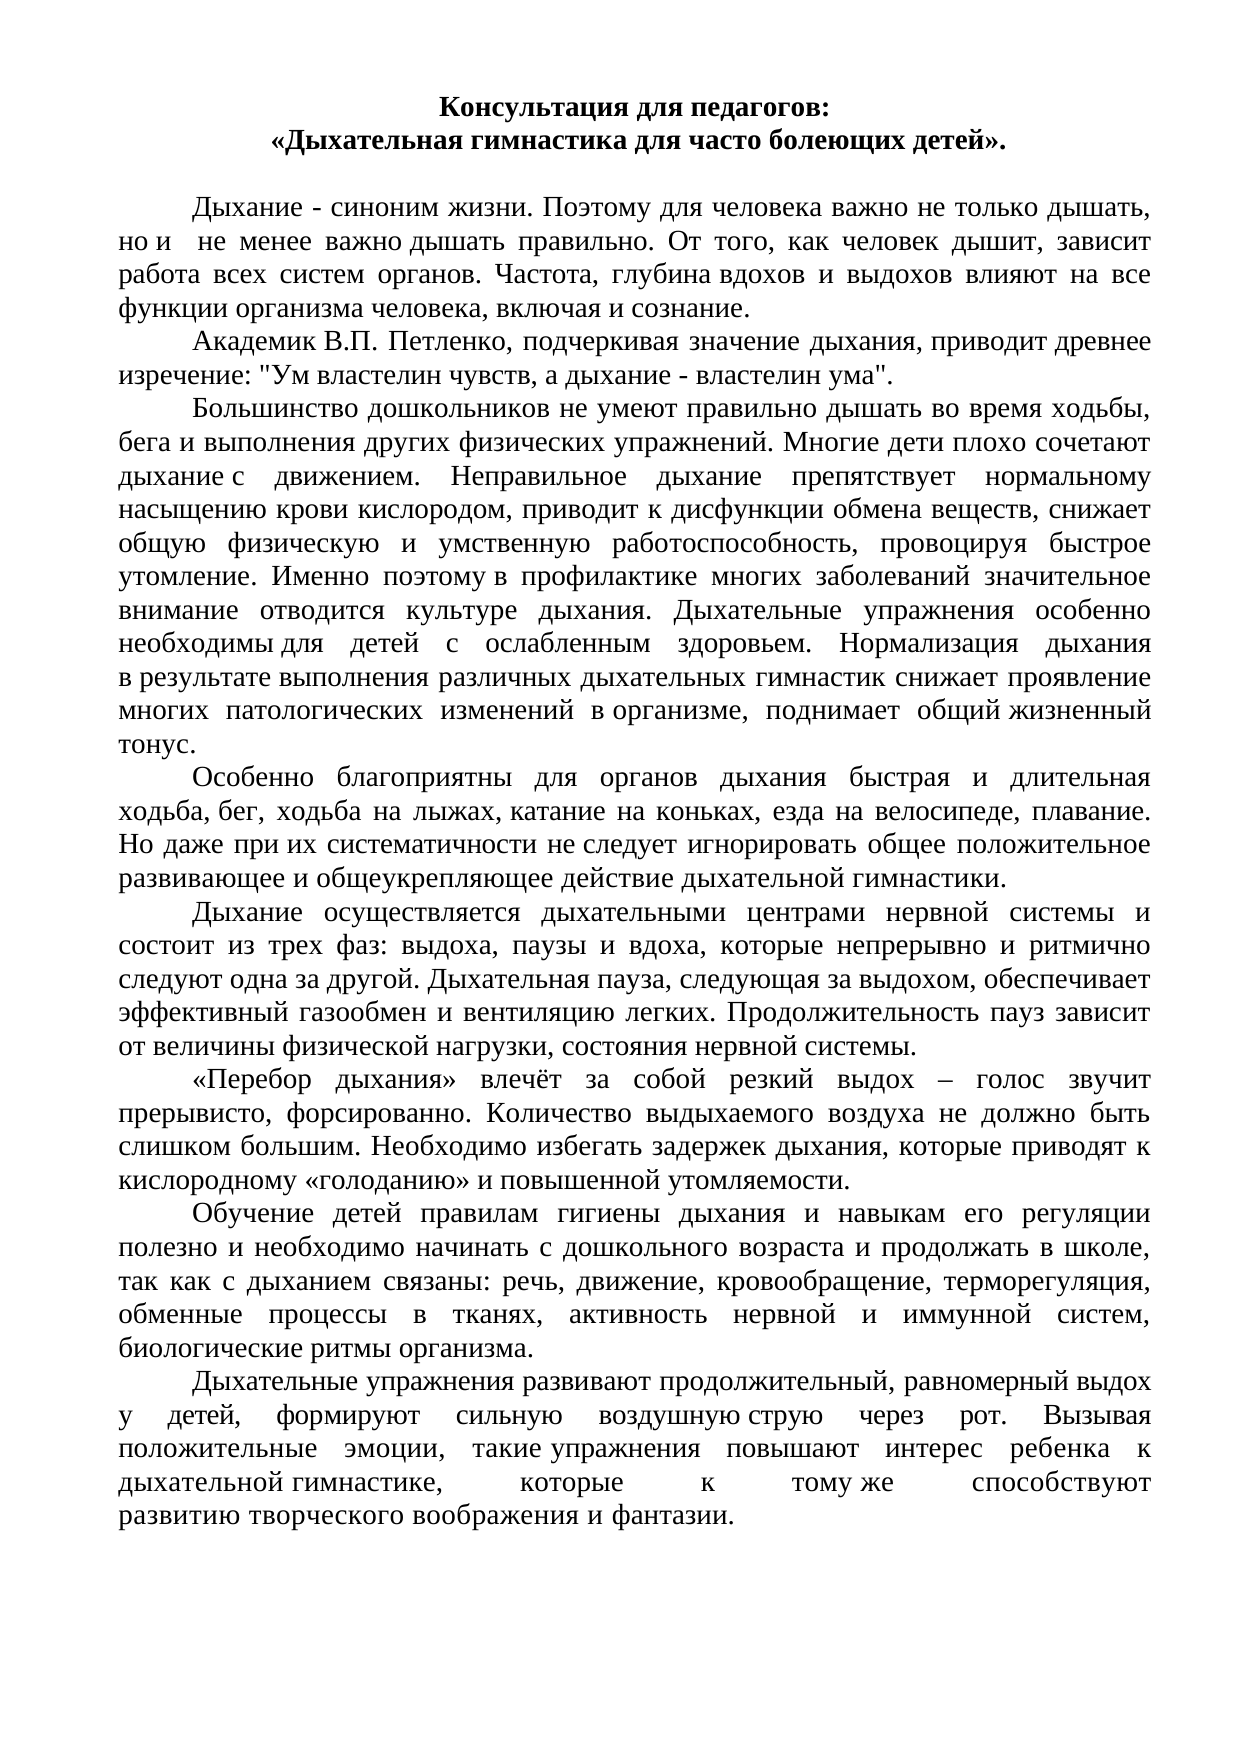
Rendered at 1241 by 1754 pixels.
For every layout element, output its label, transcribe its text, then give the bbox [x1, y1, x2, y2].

text «Перебор дыхания» влечёт за собой резкий выдох – голос звучит прерывисто, форсированно. Количество выдыхаемого воздуха не должно быть слишком большим. Необходимо избегать задержек дыхания, которые приводят к кислородному «голоданию» и повышенной утомляемости. [118, 1061, 1152, 1196]
text Дыхание - синоним жизни. Поэтому для человека важно не только дышать, но и не менее важно дышать правильно. От того, как человек дышит, зависит работа всех систем органов. Частота, глубина вдохов и выдохов влияют на все функции организма человека, включая и сознание. [118, 189, 1152, 323]
text «Дыхательная гимнастика для часто болеющих детей». [118, 122, 1152, 156]
text Обучение детей правилам гигиены дыхания и навыкам его регуляции полезно и необходимо начинать с дошкольного возраста и продолжать в школе, так как с дыханием связаны: речь, движение, кровообращение, терморегуляция, обменные процессы в тканях, активность нервной и иммунной систем, биологические ритмы организма. [118, 1196, 1152, 1363]
text Большинство дошкольников не умеют правильно дышать во время ходьбы, бега и выполнения других физических упражнений. Многие дети плохо сочетают дыхание с движением. Неправильное дыхание препятствует нормальному насыщению крови кислородом, приводит к дисфункции обмена веществ, снижает общую физическую и умственную работоспособность, провоцируя быстрое утомление. Именно поэтому в профилактике многих заболеваний значительное внимание отводится культуре дыхания. Дыхательные упражнения особенно необходимы для детей с ослабленным здоровьем. Нормализация дыхания в результате выполнения различных дыхательных гимнастик снижает проявление многих патологических изменений в организме, поднимает общий жизненный тонус. [118, 391, 1152, 759]
text Особенно благоприятны для органов дыхания быстрая и длительная ходьба, бег, ходьба на лыжах, катание на коньках, езда на велосипеде, плавание. Но даже при их систематичности не следует игнорировать общее положительное развивающее и общеукрепляющее действие дыхательной гимнастики. [118, 759, 1152, 894]
text Академик В.П. Петленко, подчеркивая значение дыхания, приводит древнее изречение: "Ум властелин чувств, а дыхание - властелин ума". [118, 323, 1152, 391]
text Консультация для педагогов: [118, 89, 1152, 122]
text Дыхательные упражнения развивают продолжительный, равномерный выдох у детей, формируют сильную воздушную струю через рот. Вызывая положительные эмоции, такие упражнения повышают интерес ребенка к дыхательной гимнастике, которые к тому же способствуют развитию творческого воображения и фантазии. [118, 1363, 1152, 1531]
text Дыхание осуществляется дыхательными центрами нервной системы и состоит из трех фаз: выдоха, паузы и вдоха, которые непрерывно и ритмично следуют одна за другой. Дыхательная пауза, следующая за выдохом, обеспечивает эффективный газообмен и вентиляцию легких. Продолжительность пауз зависит от величины физической нагрузки, состояния нервной системы. [118, 894, 1152, 1061]
